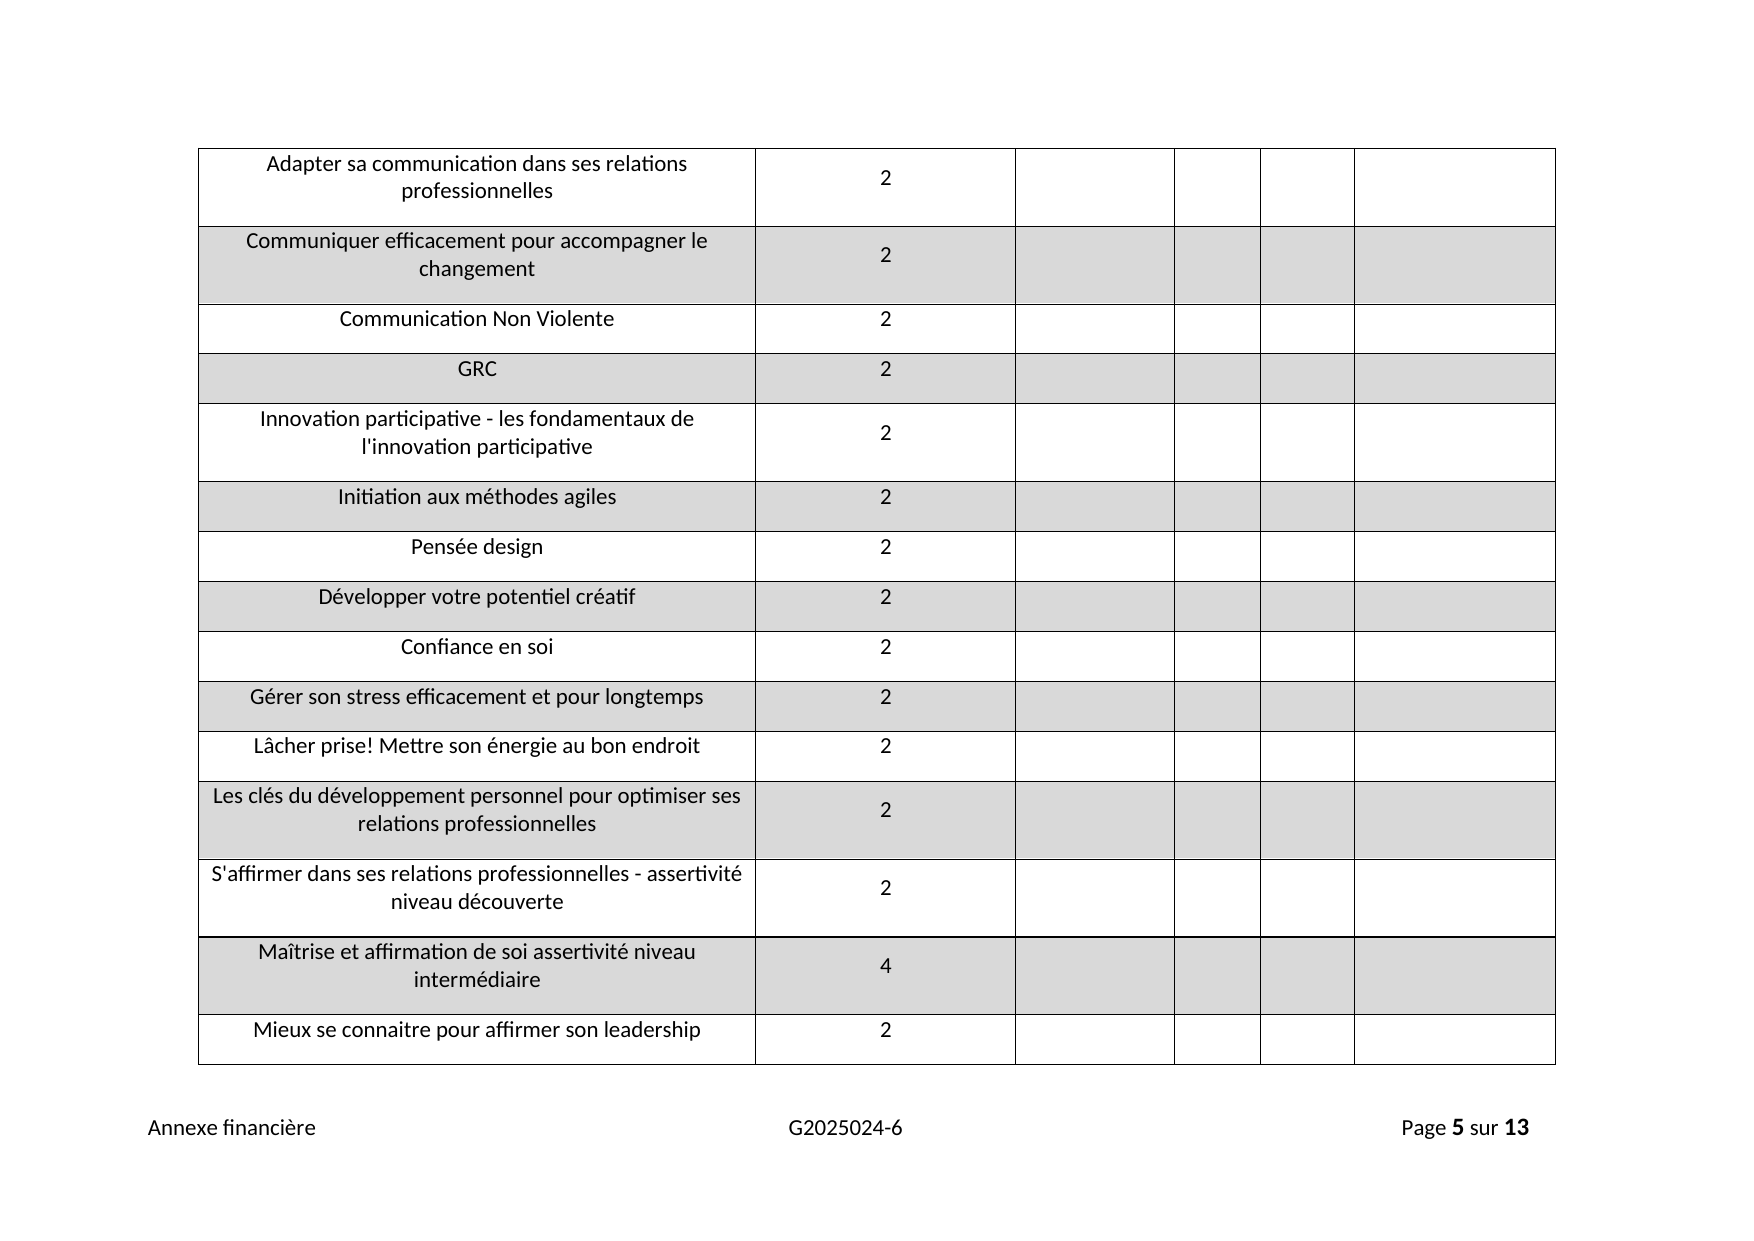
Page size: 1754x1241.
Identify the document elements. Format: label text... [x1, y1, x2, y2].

table_cell [1016, 1015, 1174, 1064]
table_cell Initiation aux méthodes agiles [199, 482, 755, 531]
table_cell [1355, 632, 1555, 681]
table_cell [1355, 682, 1555, 731]
table_cell [1261, 860, 1354, 936]
table_cell [1355, 305, 1555, 353]
table_cell [1261, 404, 1354, 481]
table_cell [1261, 354, 1354, 403]
table_cell [1016, 938, 1174, 1014]
table_cell [1175, 1015, 1260, 1064]
table_cell Mieux se connaitre pour affirmer son leadership [199, 1015, 755, 1064]
table_cell [1016, 404, 1174, 481]
table_cell [1355, 482, 1555, 531]
table_cell Gérer son stress efficacement et pour longtemps [199, 682, 755, 731]
table_cell [1261, 482, 1354, 531]
table_cell [1261, 149, 1354, 226]
table_cell Innovation participative - les fondamentaux de l'innovation participative [199, 404, 755, 481]
table_cell [1261, 227, 1354, 303]
table_cell [1016, 632, 1174, 681]
table_cell Pensée design [199, 532, 755, 581]
table_cell [1175, 782, 1260, 858]
table_cell [1355, 582, 1555, 631]
table_cell 2 [756, 582, 1015, 631]
table_cell [1355, 149, 1555, 226]
table_cell [1016, 482, 1174, 531]
table_cell [1016, 354, 1174, 403]
table_cell Adapter sa communication dans ses relations professionnelles [199, 149, 755, 226]
table_cell [1261, 732, 1354, 781]
table_cell 2 [756, 860, 1015, 936]
table_cell [1355, 1015, 1555, 1064]
table_cell 2 [756, 354, 1015, 403]
table_cell [1355, 860, 1555, 936]
table_cell Les clés du développement personnel pour optimiser ses relations professionnelles [199, 782, 755, 858]
table_cell [1175, 305, 1260, 353]
table_cell 2 [756, 305, 1015, 353]
table_cell [1175, 632, 1260, 681]
table_cell Confiance en soi [199, 632, 755, 681]
table_cell [1175, 860, 1260, 936]
table_cell [1175, 149, 1260, 226]
table_cell [1175, 682, 1260, 731]
table_cell [1261, 1015, 1354, 1064]
table_cell 2 [756, 682, 1015, 731]
table_cell 2 [756, 227, 1015, 303]
table_cell [1261, 938, 1354, 1014]
table_cell [1175, 404, 1260, 481]
table_cell 2 [756, 532, 1015, 581]
table_cell [1261, 582, 1354, 631]
table_cell Communiquer efficacement pour accompagner le changement [199, 227, 755, 303]
table_cell Lâcher prise! Mettre son énergie au bon endroit [199, 732, 755, 781]
table_cell [1016, 732, 1174, 781]
table_cell [1175, 227, 1260, 303]
table_cell [1016, 532, 1174, 581]
table_cell [1016, 682, 1174, 731]
table_cell S'affirmer dans ses relations professionnelles - assertivité niveau découverte [199, 860, 755, 936]
table_cell [1175, 354, 1260, 403]
table_cell [1175, 582, 1260, 631]
table_cell [1016, 227, 1174, 303]
table_cell [1261, 682, 1354, 731]
table_cell [1175, 732, 1260, 781]
table_cell 2 [756, 632, 1015, 681]
table_cell [1016, 860, 1174, 936]
table_cell [1355, 732, 1555, 781]
table_cell [1261, 532, 1354, 581]
table_cell [1355, 354, 1555, 403]
table_cell Développer votre potentiel créatif [199, 582, 755, 631]
table_cell [1016, 149, 1174, 226]
table_cell 2 [756, 149, 1015, 226]
table_cell [1016, 582, 1174, 631]
table_cell Communication Non Violente [199, 305, 755, 353]
table_cell 2 [756, 1015, 1015, 1064]
table_cell [1175, 532, 1260, 581]
table_cell [1261, 782, 1354, 858]
table_cell [1355, 404, 1555, 481]
table_cell [1355, 782, 1555, 858]
table_cell 4 [756, 938, 1015, 1014]
table_cell 2 [756, 782, 1015, 858]
table_cell [1261, 305, 1354, 353]
table_cell 2 [756, 732, 1015, 781]
table_cell [1355, 227, 1555, 303]
table_cell [1261, 632, 1354, 681]
table_cell [1355, 938, 1555, 1014]
table_cell [1016, 782, 1174, 858]
table_cell 2 [756, 404, 1015, 481]
table_cell [1355, 532, 1555, 581]
table_cell 2 [756, 482, 1015, 531]
table_cell GRC [199, 354, 755, 403]
table_cell [1175, 482, 1260, 531]
table_cell [1016, 305, 1174, 353]
table_cell [1175, 938, 1260, 1014]
table_cell Maîtrise et affirmation de soi assertivité niveau intermédiaire [199, 938, 755, 1014]
